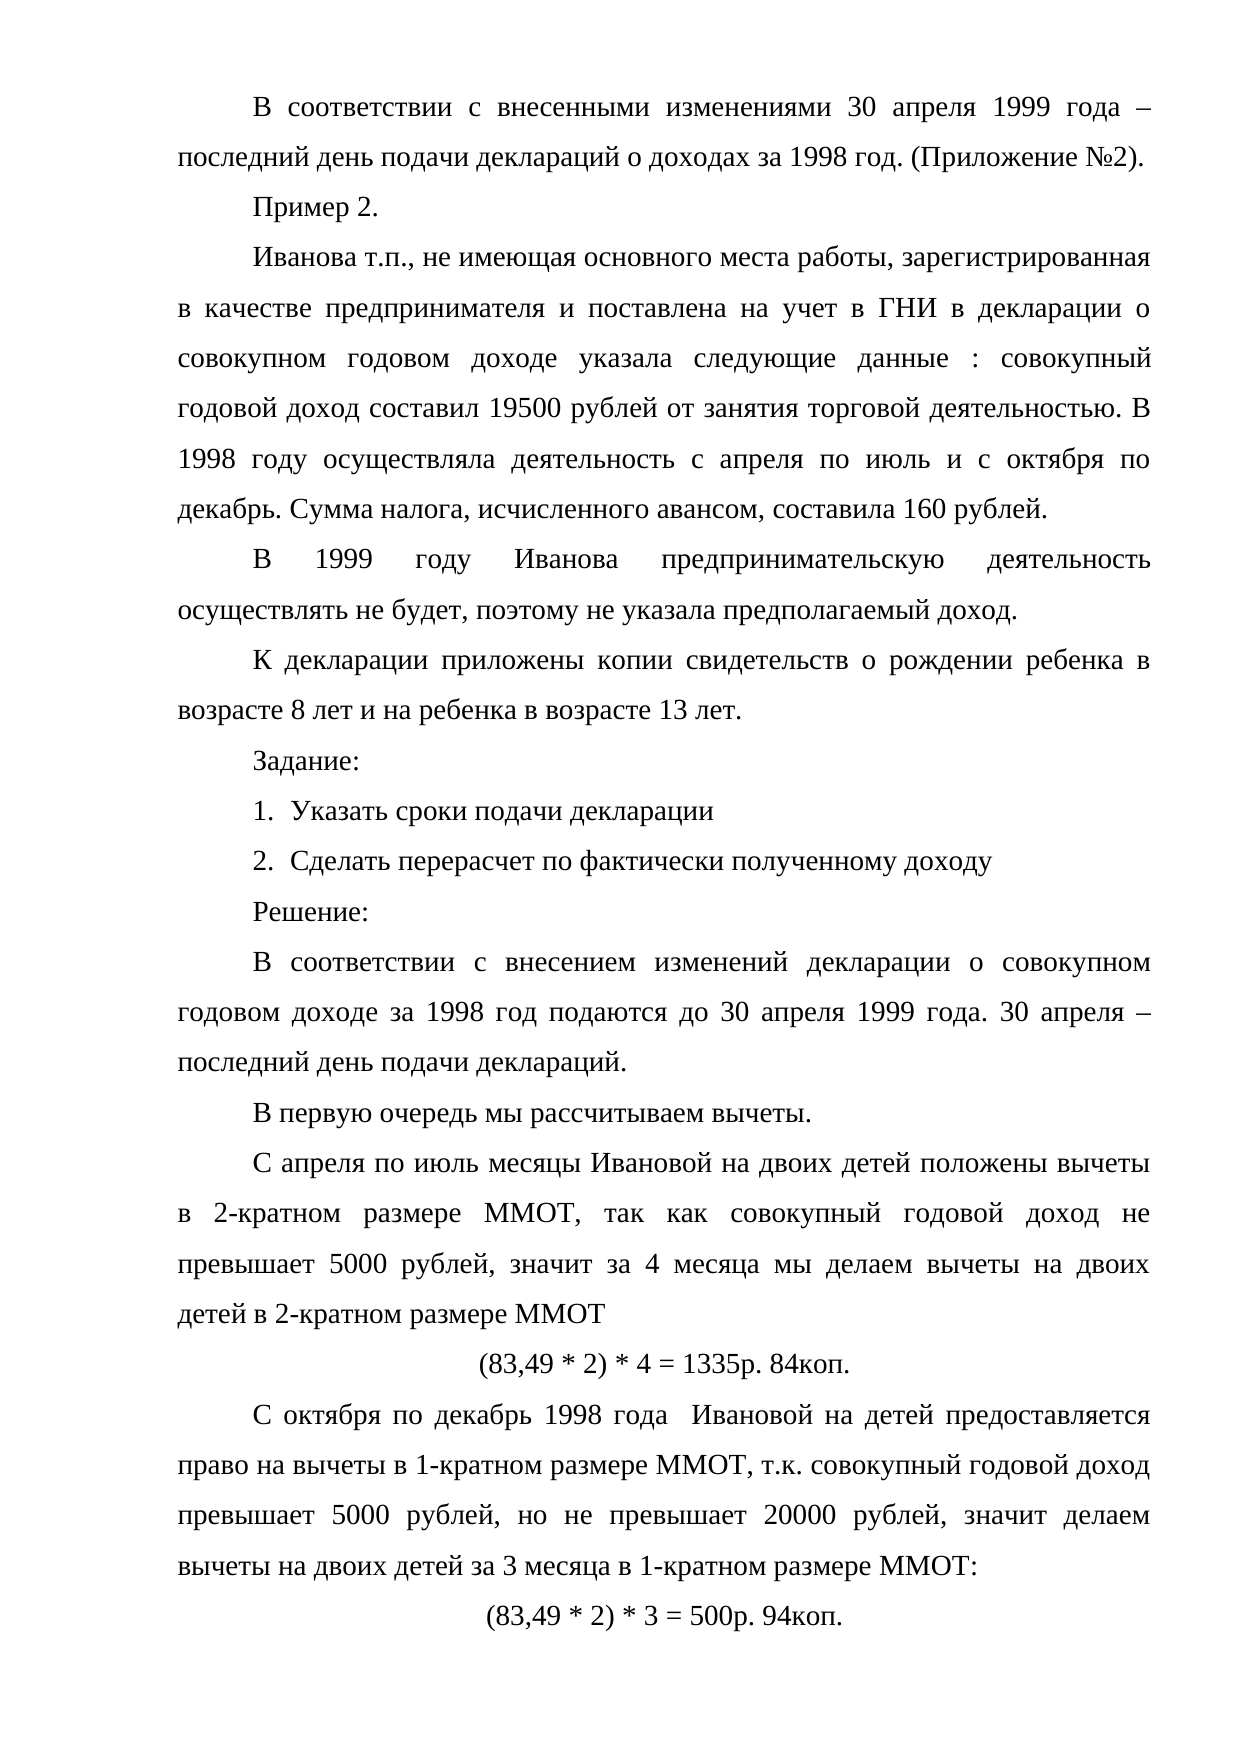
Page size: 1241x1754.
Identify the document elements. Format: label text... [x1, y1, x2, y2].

text (83,49 * 2) * 4 = 1335р. 84коп. [177, 1346, 1152, 1380]
text Решение: [177, 894, 1152, 927]
text С октября по декабрь 1998 года Ивановой на детей предоставляется право на вычеты в 1-кратном размере ММОТ, т.к. совокупный годовой доход превышает 5000 рублей, но не превышает 20000 рублей, значит делаем вычеты на двоих детей за 3 месяца в 1-кратном размере ММОТ: [177, 1397, 1152, 1581]
text Иванова т.п., не имеющая основного места работы, зарегистрированная в качестве предпринимателя и поставлена на учет в ГНИ в декларации о совокупном годовом доходе указала следующие данные : совокупный годовой доход составил 19500 рублей от занятия торговой деятельностью. В 1998 году осуществляла деятельность с апреля по июль и с октября по декабрь. Сумма налога, исчисленного авансом, составила 160 рублей. [177, 239, 1152, 525]
list Сделать перерасчет по фактически полученному доходу [252, 843, 1152, 877]
text (83,49 * 2) * 3 = 500р. 94коп. [177, 1598, 1152, 1632]
list Указать сроки подачи декларации [252, 793, 1152, 827]
text Пример 2. [177, 189, 1152, 223]
text В 1999 году Иванова предпринимательскую деятельность осуществлять не будет, поэтому не указала предполагаемый доход. [177, 541, 1152, 625]
text Задание: [177, 743, 1152, 776]
text С апреля по июль месяцы Ивановой на двоих детей положены вычеты в 2-кратном размере ММОТ, так как совокупный годовой доход не превышает 5000 рублей, значит за 4 месяца мы делаем вычеты на двоих детей в 2-кратном размере ММОТ [177, 1145, 1152, 1330]
text В первую очередь мы рассчитываем вычеты. [177, 1095, 1152, 1128]
text В соответствии с внесенными изменениями 30 апреля 1999 года – последний день подачи деклараций о доходах за 1998 год. (Приложение №2). [177, 89, 1152, 172]
text В соответствии с внесением изменений декларации о совокупном годовом доходе за 1998 год подаются до 30 апреля 1999 года. 30 апреля – последний день подачи деклараций. [177, 944, 1152, 1078]
text К декларации приложены копии свидетельств о рождении ребенка в возрасте 8 лет и на ребенка в возрасте 13 лет. [177, 642, 1152, 726]
